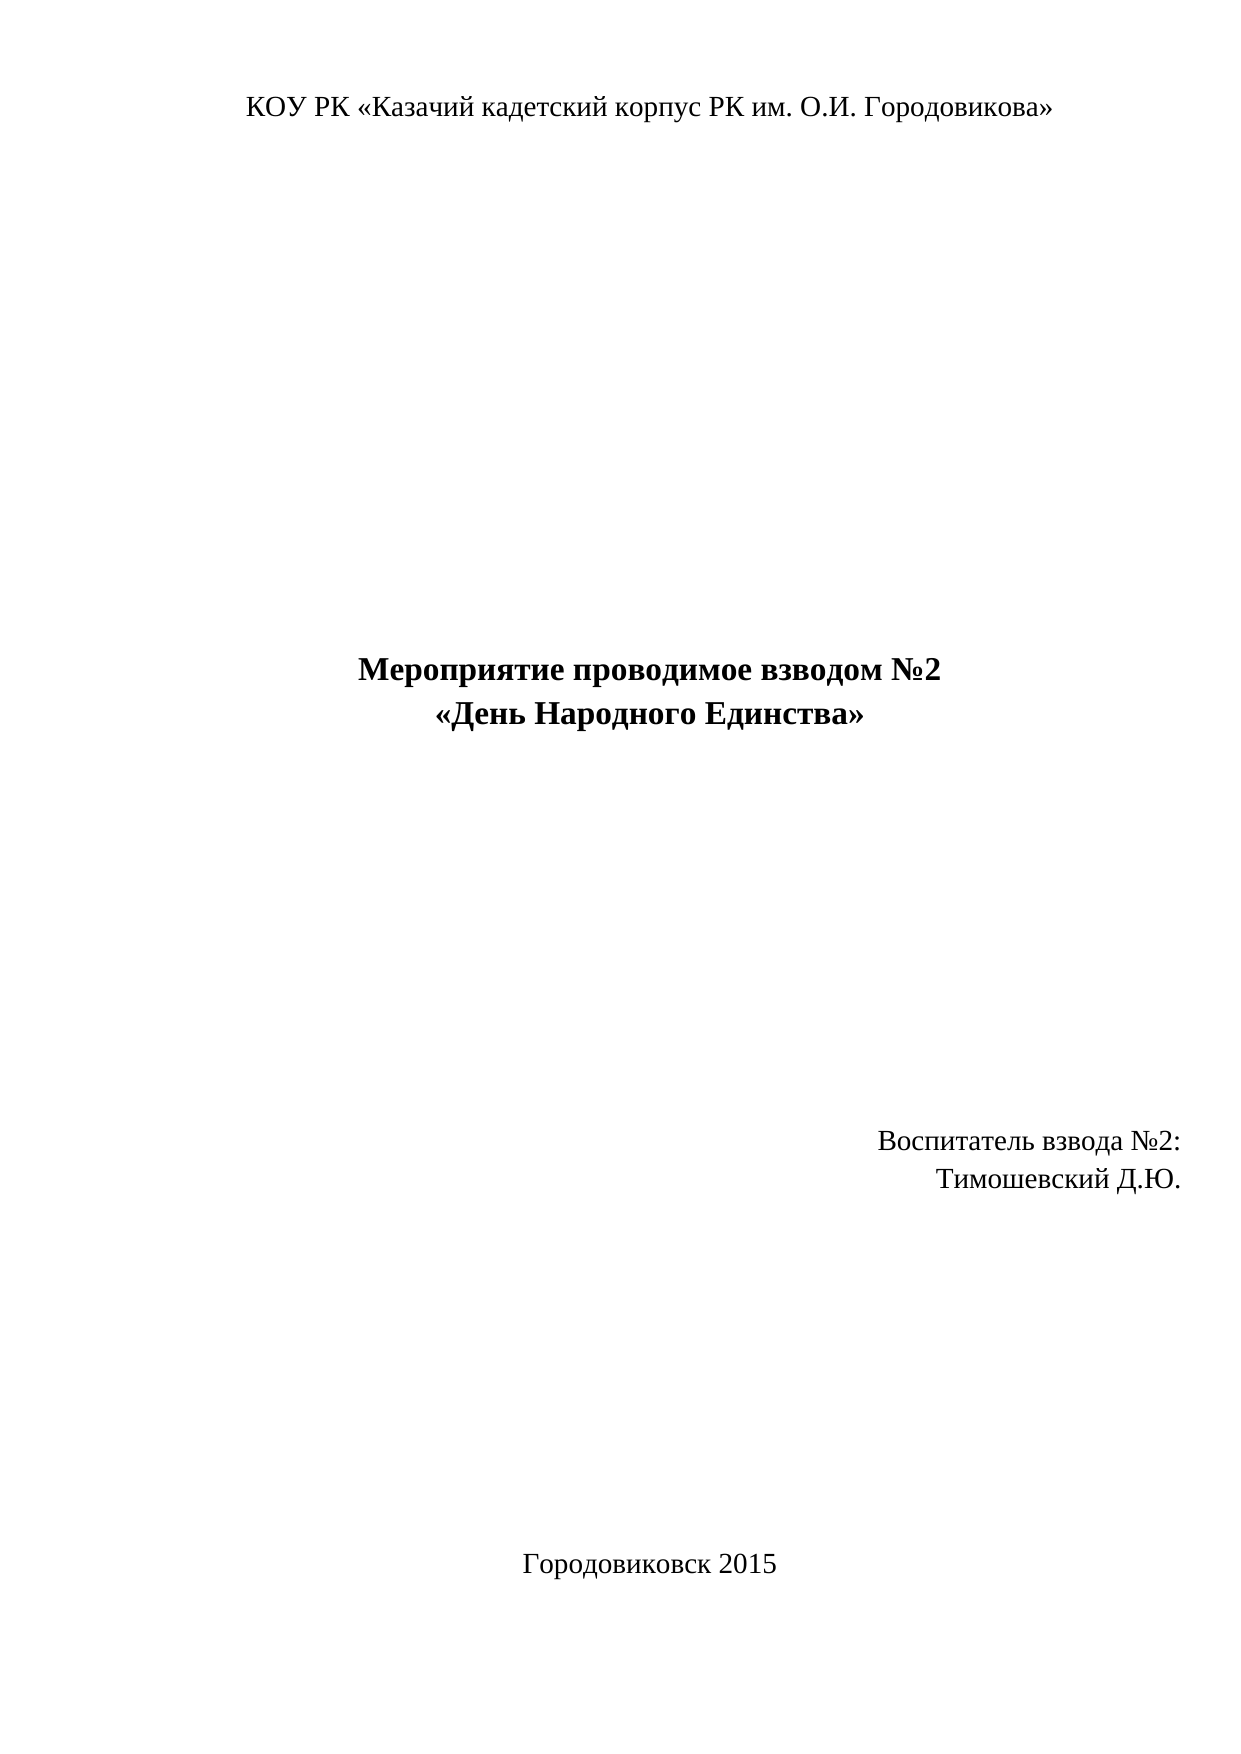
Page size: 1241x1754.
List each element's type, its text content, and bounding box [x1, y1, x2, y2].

text КОУ РК «Казачий кадетский корпус РК им. О.И. Городовикова» [118, 89, 1181, 122]
text «День Народного Единства» [118, 693, 1181, 731]
text Городовиковск 2015 [118, 1547, 1181, 1580]
text Мероприятие проводимое взводом №2 [118, 649, 1181, 687]
text Тимошевский Д.Ю. [118, 1161, 1181, 1195]
text Воспитатель взвода №2: [118, 1123, 1181, 1156]
